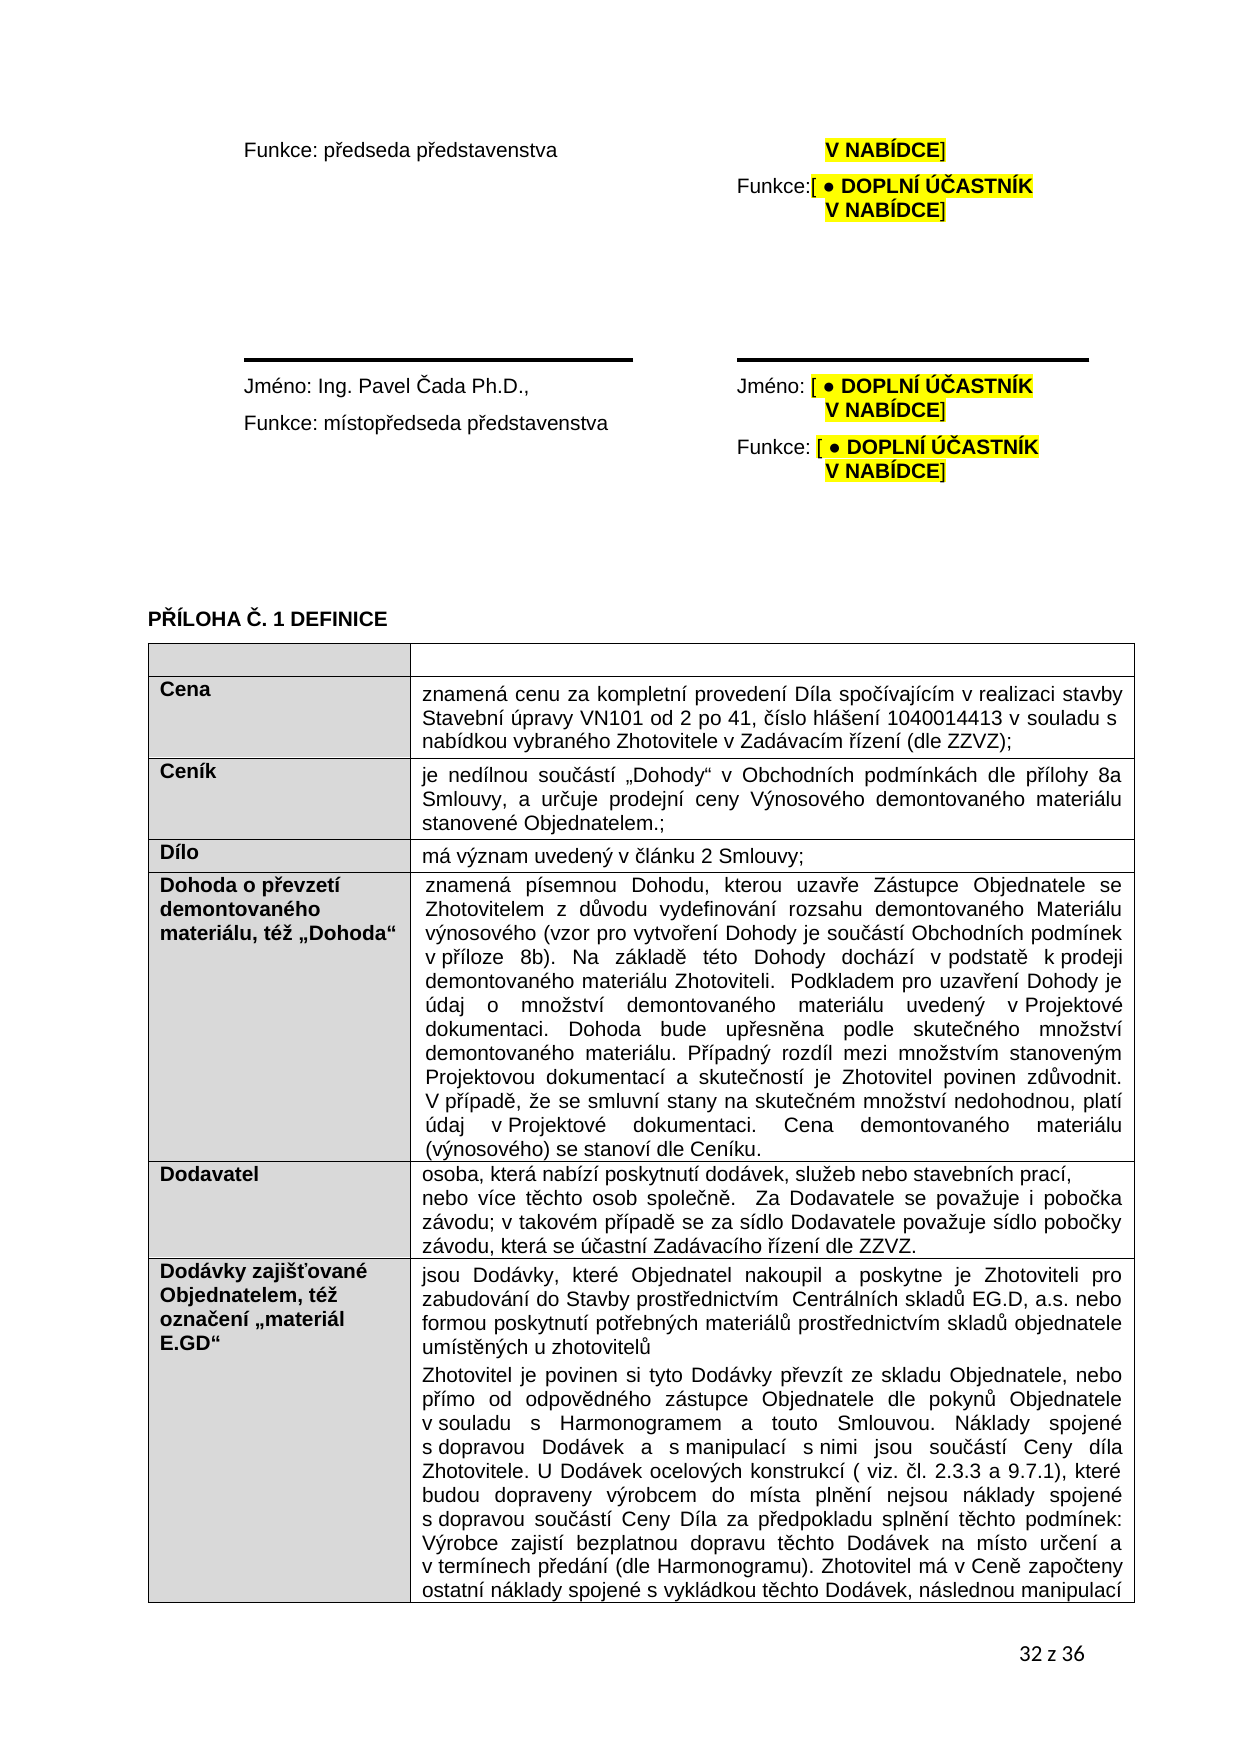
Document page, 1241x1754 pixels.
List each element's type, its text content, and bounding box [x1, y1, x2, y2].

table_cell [149, 1259, 410, 1602]
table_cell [148, 125, 641, 320]
table_cell Dodavatel [149, 1162, 410, 1257]
table_cell je nedílnou součástí „Dohody“ v Obchodních podmínkách dle přílohy 8a Smlouvy, a určuje prodejní ceny Výnosového demontovaného materiálu stanovené Objednatelem.; [411, 759, 1134, 839]
table_cell osoba, která nabízí poskytnutí dodávek, služeb nebo stavebních prací, nebo více těchto osob společně. Za Dodavatele se považuje i pobočka závodu; v takovém případě se za sídlo Dodavatele považuje sídlo pobočky závodu, která se účastní Zadávacího řízení dle ZZVZ. [411, 1162, 1134, 1257]
table_cell znamená písemnou Dohodu, kterou uzavře Zástupce Objednatele se Zhotovitelem z důvodu vydefinování rozsahu demontovaného Materiálu výnosového (vzor pro vytvoření Dohody je součástí Obchodních podmínek v příloze 8b). Na základě této Dohody dochází v podstatě k prodeji demontovaného materiálu Zhotoviteli. Podkladem pro uzavření Dohody je údaj o množství demontovaného materiálu uvedený v Projektové dokumentaci. Dohoda bude upřesněna podle skutečného množství demontovaného materiálu. Případný rozdíl mezi množstvím stanoveným Projektovou dokumentací a skutečností je Zhotovitel povinen zdůvodnit. V případě, že se smluvní stany na skutečném množství nedohodnou, platí údaj v Projektové dokumentaci. Cena demontovaného materiálu (výnosového) se stanoví dle Ceníku. [411, 873, 1134, 1161]
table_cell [411, 1259, 1134, 1602]
table_header [411, 644, 1134, 676]
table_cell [641, 125, 1097, 320]
table_cell má význam uvedený v článku 2 Smlouvy; [411, 840, 1134, 872]
table_cell Jméno: [ ● DOPLNÍ ÚČASTNÍK V NABÍDCE] Funkce: [ ● DOPLNÍ ÚČASTNÍK V NABÍDCE] [641, 320, 1097, 556]
subtitle PŘÍLOHA Č. 1 DEFINICE [148, 606, 1122, 630]
table_cell Jméno: Ing. Pavel Čada Ph.D., Funkce: místopředseda představenstva [148, 320, 641, 556]
table_header [149, 644, 410, 676]
table_cell Ceník [149, 759, 410, 839]
table_cell Cena [149, 677, 410, 757]
table_cell Dílo [149, 840, 410, 872]
table_cell znamená cenu za kompletní provedení Díla spočívajícím v realizaci stavby Stavební úpravy VN101 od 2 po 41, číslo hlášení 1040014413 v souladu s nabídkou vybraného Zhotovitele v Zadávacím řízení (dle ZZVZ); [411, 677, 1134, 757]
table_cell Dohoda o převzetí demontovaného materiálu, též „Dohoda“ [149, 873, 410, 1161]
